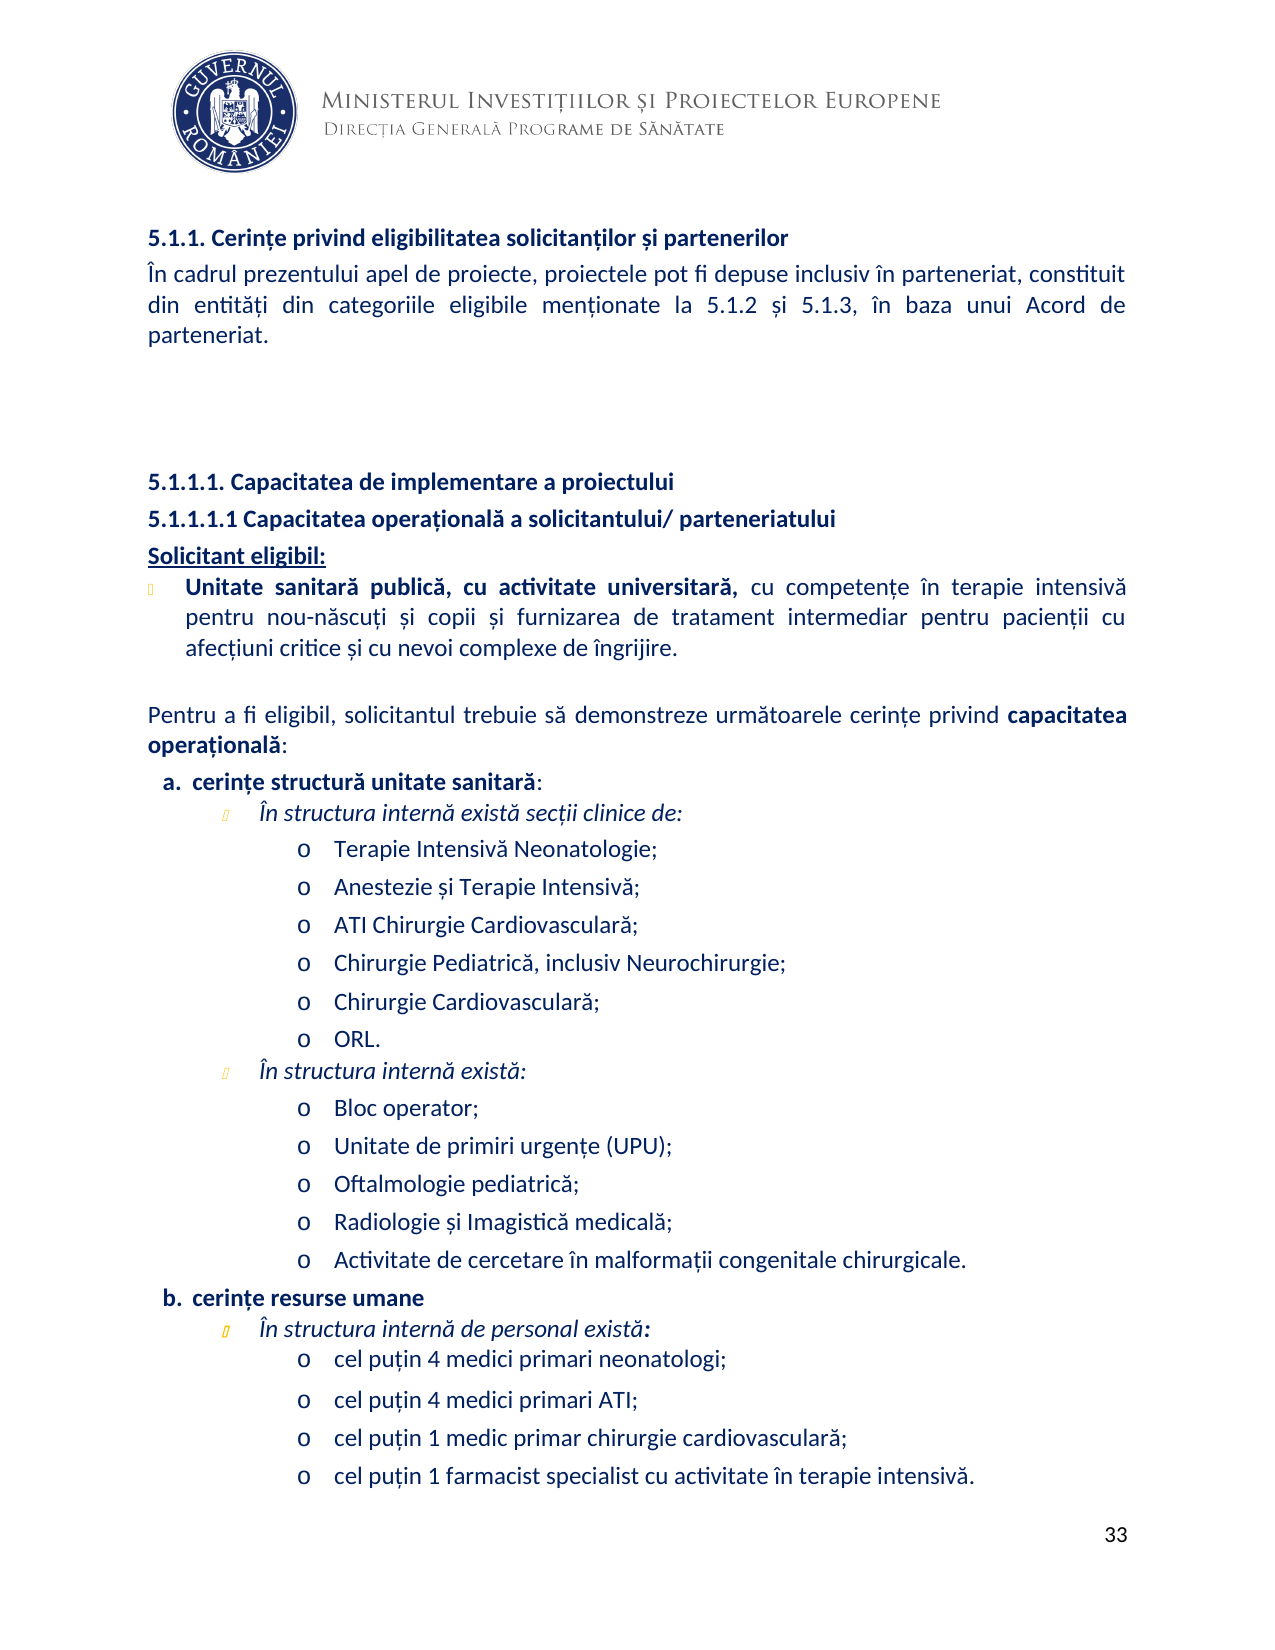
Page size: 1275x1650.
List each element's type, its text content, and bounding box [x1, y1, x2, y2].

list cel puțin 4 medici primari neonatologi; [296, 1343, 1127, 1375]
text În cadrul prezentului apel de proiecte, proiectele pot fi depuse inclusiv în parteneriat, constituit din entități din categoriile eligibile menționate la 5.1.2 și 5.1.3, în baza unui Acord de parteneriat. [148, 258, 1127, 350]
list Chirurgie Cardiovasculară; [296, 986, 1127, 1017]
list În structura internă există secții clinice de: [221, 797, 1127, 827]
list Activitate de cercetare în malformații congenitale chirurgicale. [296, 1244, 1127, 1276]
list ATI Chirurgie Cardiovasculară; [296, 909, 1127, 941]
list cerințe structură unitate sanitară: [162, 766, 1127, 797]
list Anestezie și Terapie Intensivă; [296, 872, 1127, 903]
list În structura internă de personal există: [221, 1313, 1127, 1343]
text 5.1.1.1.1 Capacitatea operațională a solicitantului/ parteneriatului [148, 503, 1127, 534]
picture [147, 29, 963, 194]
list În structura internă există: [221, 1055, 1127, 1086]
text Pentru a fi eligibil, solicitantul trebuie să demonstreze următoarele cerințe privind capacitatea operațională: [148, 699, 1127, 760]
text Solicitant eligibil: [148, 540, 1127, 571]
list cel puțin 1 medic primar chirurgie cardiovasculară; [296, 1422, 1127, 1454]
list Unitate de primiri urgențe (UPU); [296, 1130, 1127, 1162]
list Radiologie și Imagistică medicală; [296, 1206, 1127, 1238]
list cel puțin 1 farmacist specialist cu activitate în terapie intensivă. [296, 1460, 1127, 1492]
list ORL. [296, 1024, 1127, 1055]
subtitle 5.1.1. Cerințe privind eligibilitatea solicitanților și partenerilor [148, 222, 1127, 252]
text 5.1.1.1. Capacitatea de implementare a proiectului [148, 467, 1127, 497]
list Unitate sanitară publică, cu activitate universitară, cu competențe în terapie intensivă pentru nou-născuți și copii și furnizarea de tratament intermediar pentru pacienții cu afecțiuni critice și cu nevoi complexe de îngrijire. [148, 571, 1127, 662]
list Oftalmologie pediatrică; [296, 1168, 1127, 1200]
list Terapie Intensivă Neonatologie; [296, 833, 1127, 865]
list cerințe resurse umane [162, 1282, 1127, 1313]
list cel puțin 4 medici primari ATI; [296, 1384, 1127, 1416]
list Bloc operator; [296, 1092, 1127, 1124]
list Chirurgie Pediatrică, inclusiv Neurochirurgie; [296, 948, 1127, 979]
